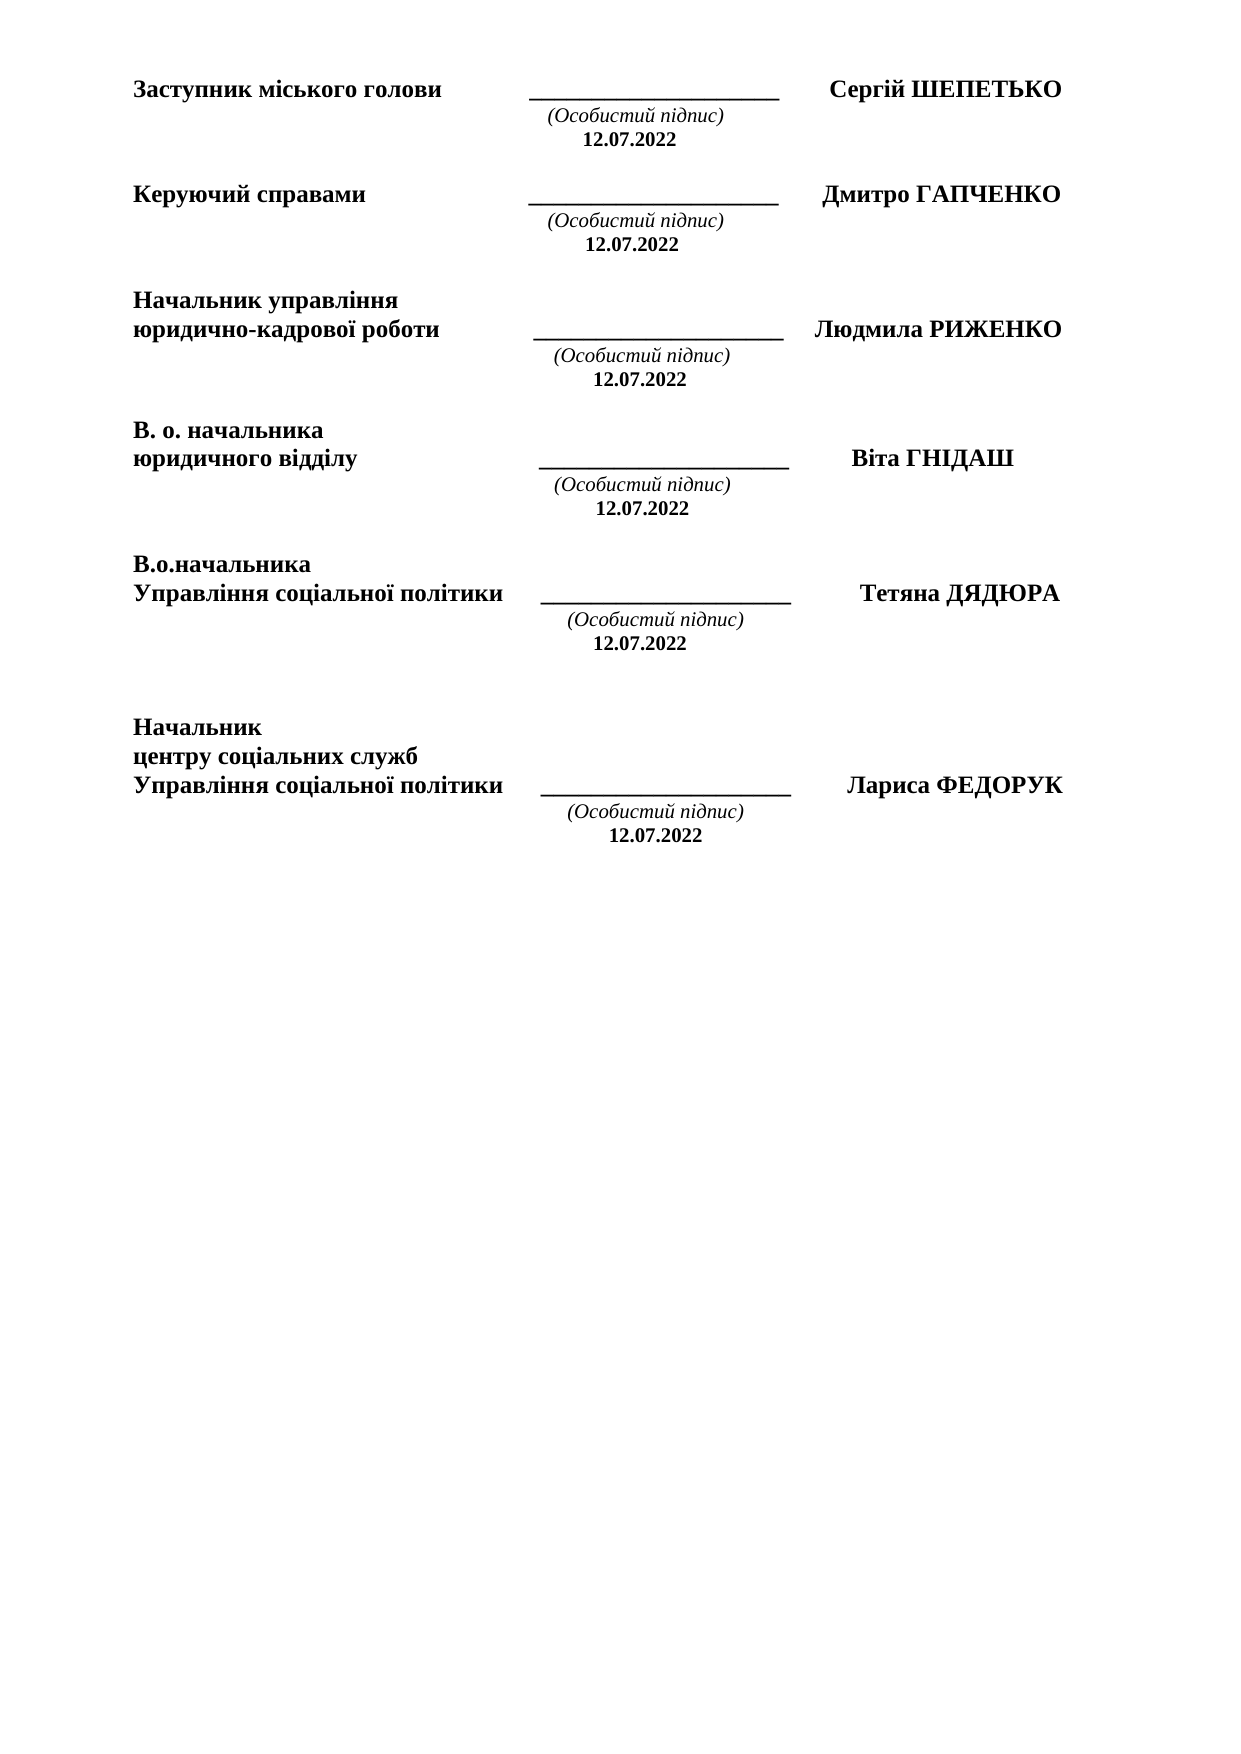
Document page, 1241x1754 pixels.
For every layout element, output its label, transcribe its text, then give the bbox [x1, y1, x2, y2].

text центру соціальних служб [133, 741, 1063, 770]
text Начальник [133, 712, 1063, 741]
text (Особистий підпис) [133, 472, 1063, 496]
text 12.07.2022 [133, 232, 1063, 256]
text (Особистий підпис) [133, 343, 1063, 367]
text юридичного відділу ____________________ Віта ГНІДАШ [133, 443, 1063, 472]
text В. о. начальника [133, 415, 1063, 443]
text (Особистий підпис) [133, 103, 1063, 127]
text 12.07.2022 [133, 496, 1063, 520]
text Начальник управління [133, 285, 1063, 314]
text 12.07.2022 [133, 367, 1063, 391]
text 12.07.2022 [133, 631, 1063, 655]
text В.о.начальника [133, 549, 1063, 578]
text (Особистий підпис) [133, 607, 1063, 631]
text Заступник міського голови ____________________ Сергій ШЕПЕТЬКО [133, 74, 1063, 103]
text Управління соціальної політики ____________________ Тетяна ДЯДЮРА [133, 578, 1063, 607]
text Керуючий справами ____________________ Дмитро ГАПЧЕНКО [133, 179, 1063, 208]
text (Особистий підпис) [133, 208, 1063, 232]
text 12.07.2022 [133, 127, 1063, 151]
text 12.07.2022 [133, 823, 1063, 847]
text юридично-кадрової роботи ____________________ Людмила РИЖЕНКО [133, 314, 1063, 343]
text (Особистий підпис) [133, 798, 1063, 823]
text Управління соціальної політики ____________________ Лариса ФЕДОРУК [133, 770, 1063, 798]
